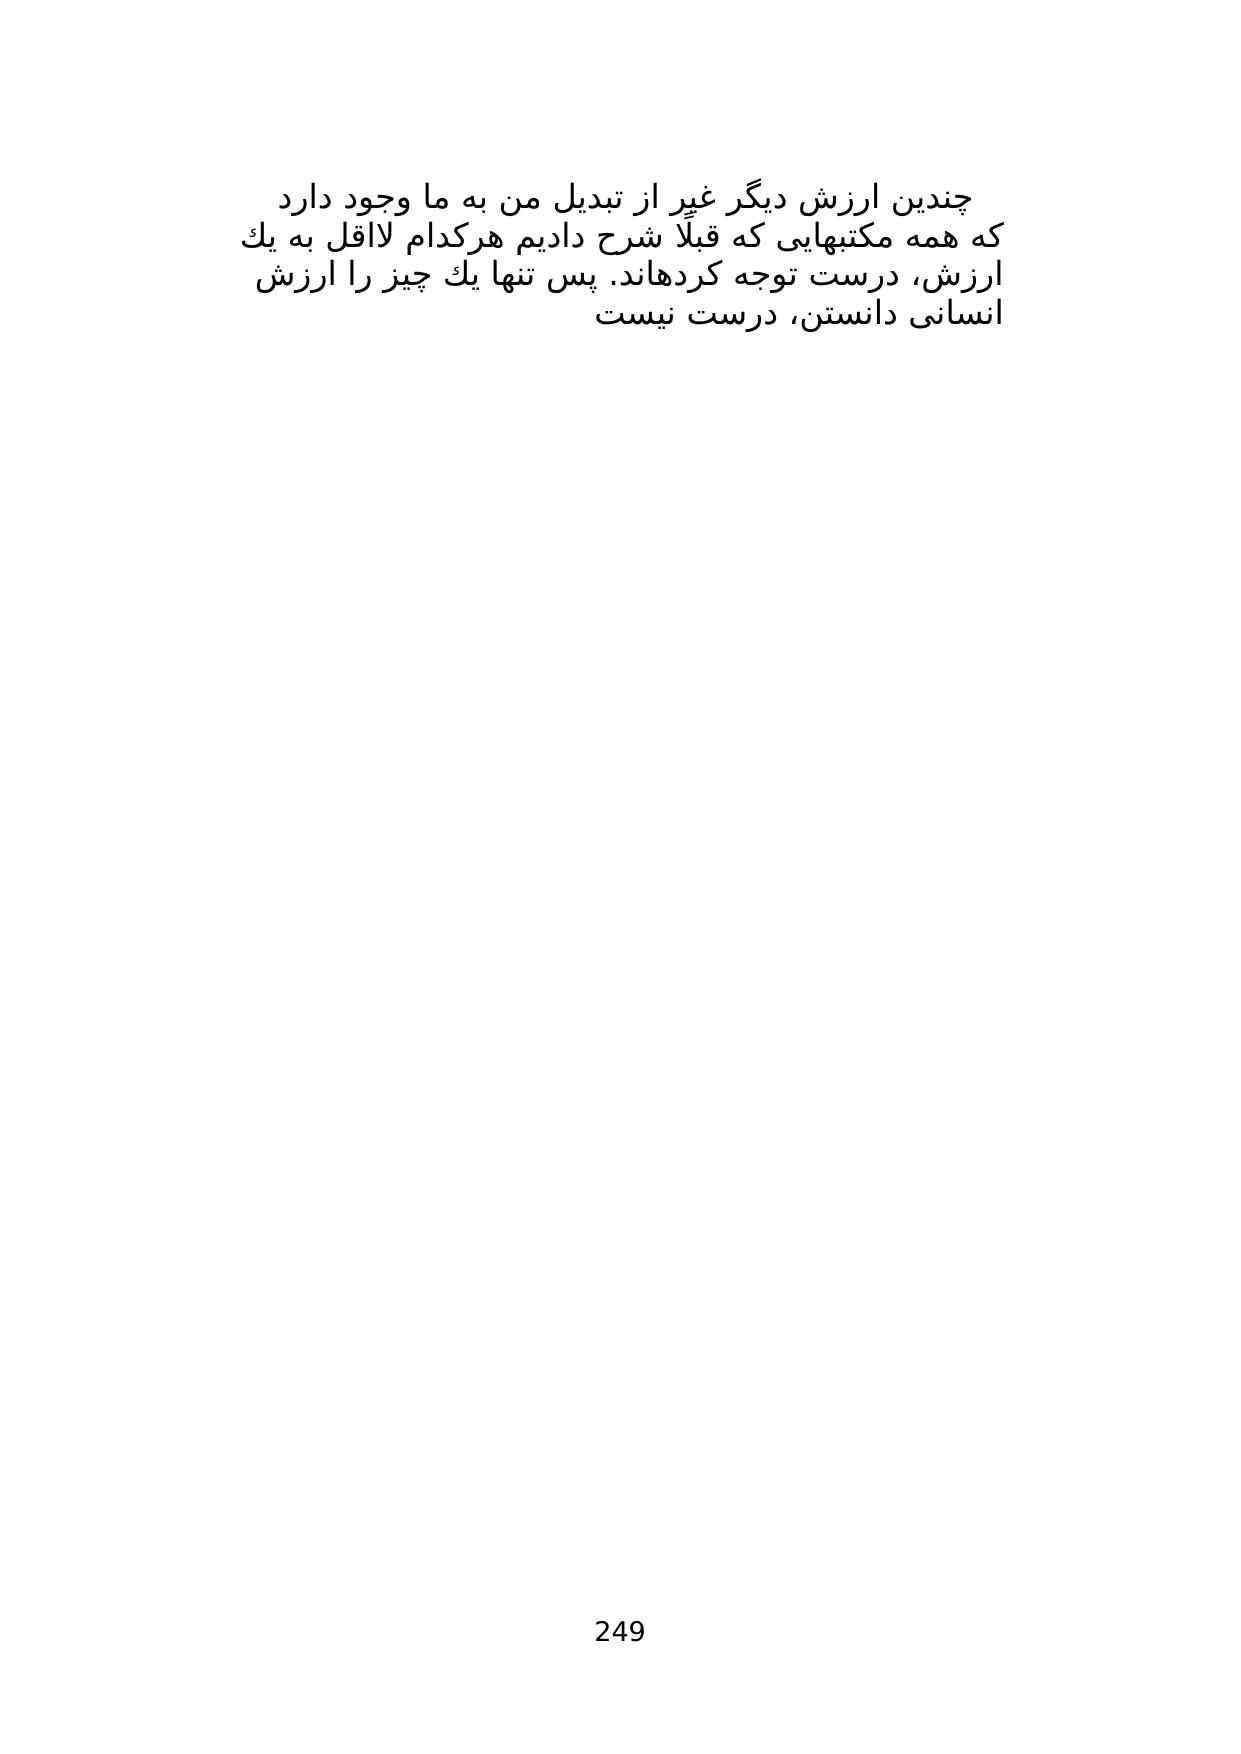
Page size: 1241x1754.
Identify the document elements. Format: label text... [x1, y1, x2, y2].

text چندين ارزش ديگر غير از تبديل من به ما وجود دارد كه همه مكتبهايی كه قبلًا شرح داديم هركدام لااقل به يك ارزش، درست توجه كرده‏اند. پس تنها يك چيز را ارزش انسانی دانستن، درست نيست‏ [236, 177, 1004, 333]
